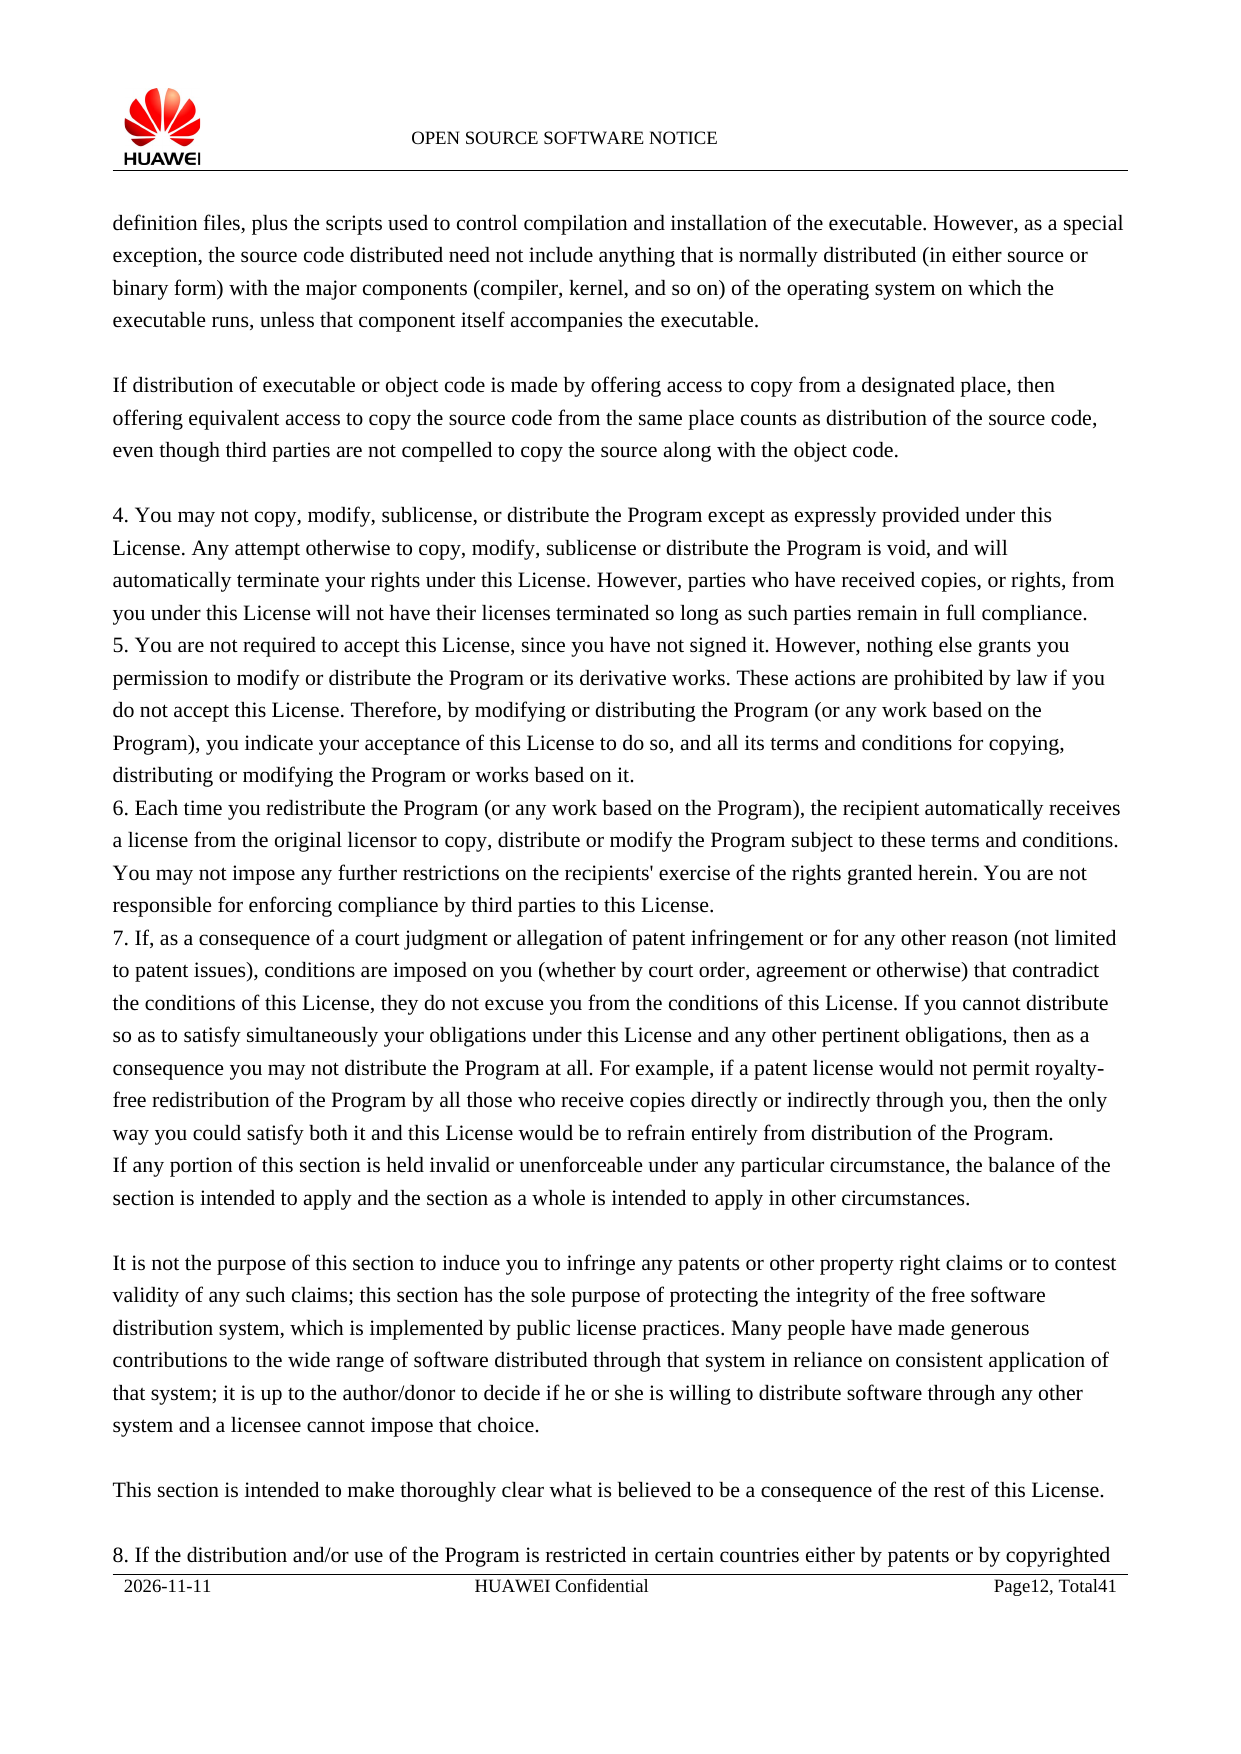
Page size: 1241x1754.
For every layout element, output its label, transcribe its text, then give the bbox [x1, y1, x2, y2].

picture [124, 88, 201, 165]
